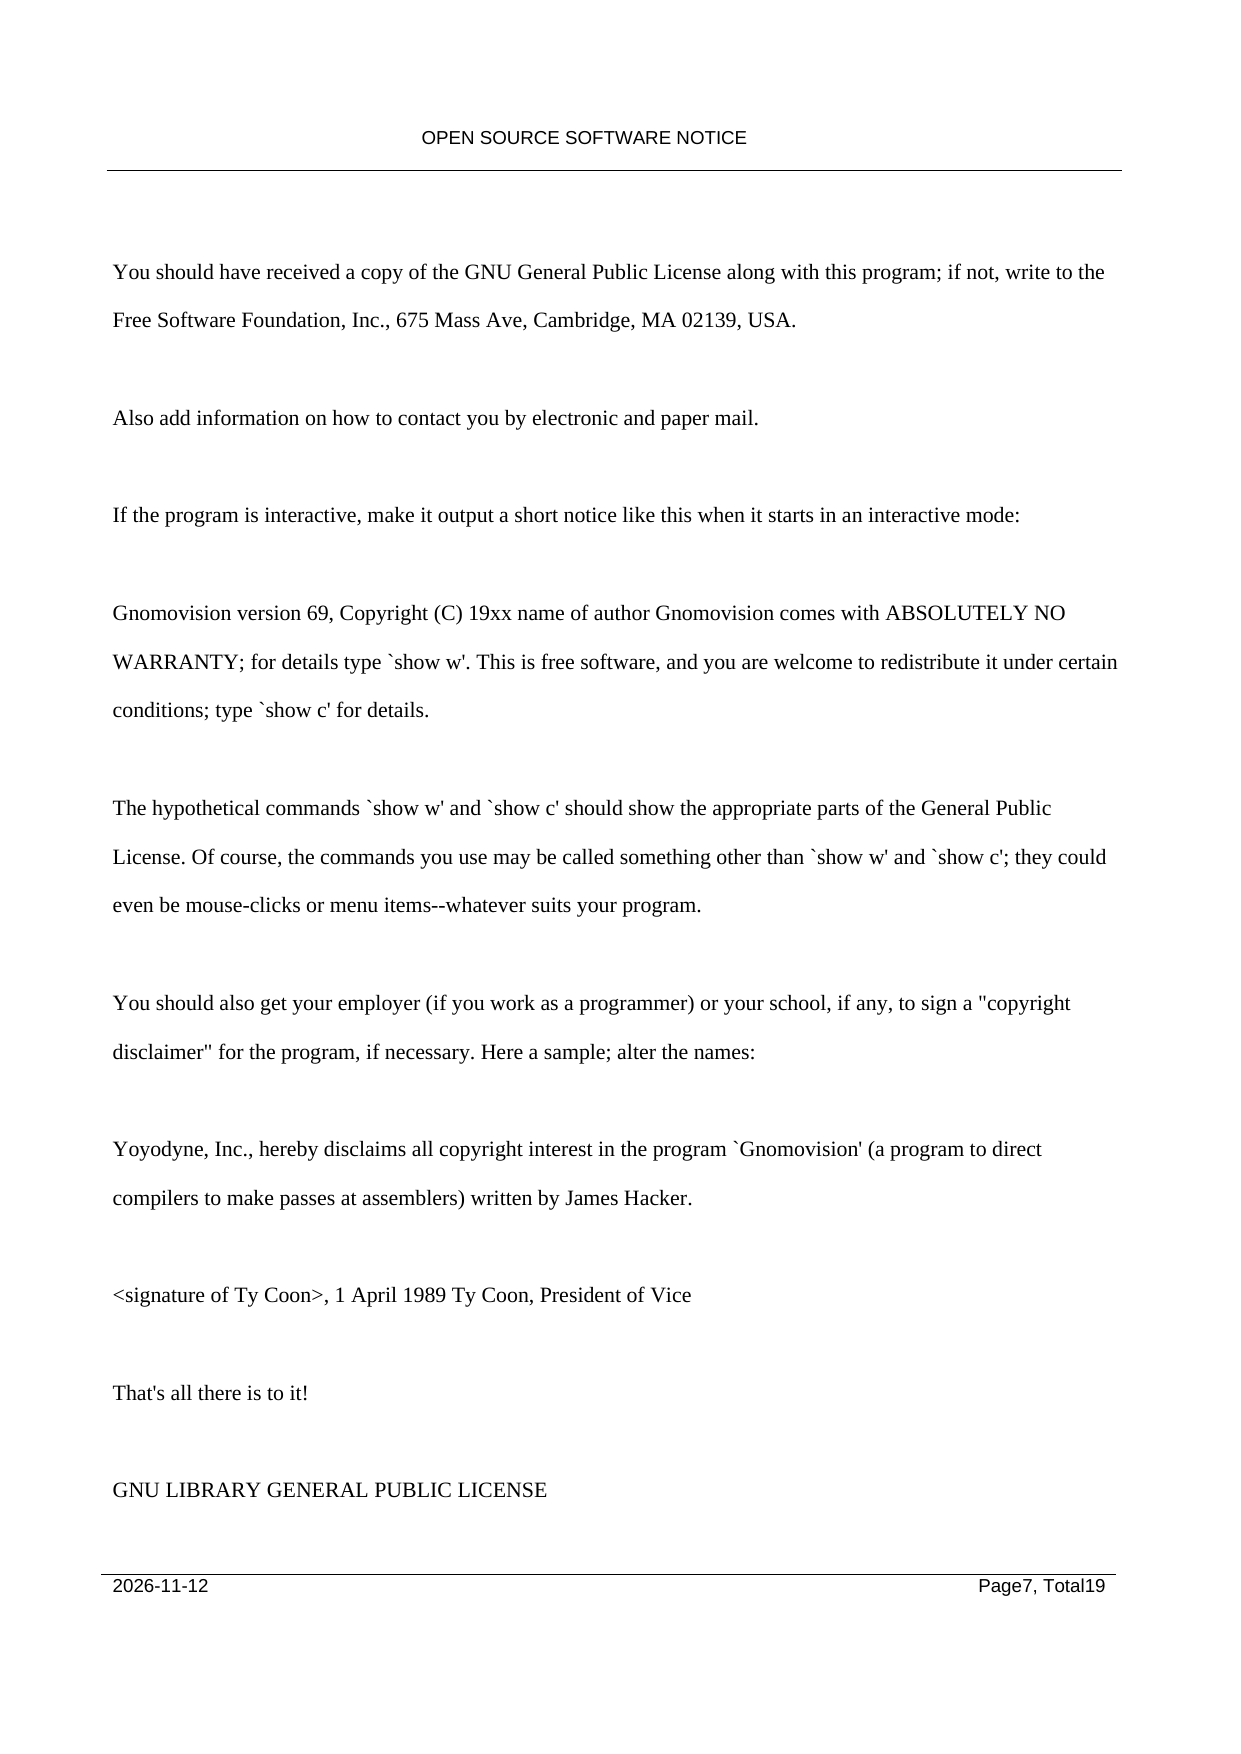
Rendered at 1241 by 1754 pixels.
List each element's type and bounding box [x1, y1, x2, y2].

text [112, 206, 1128, 1506]
